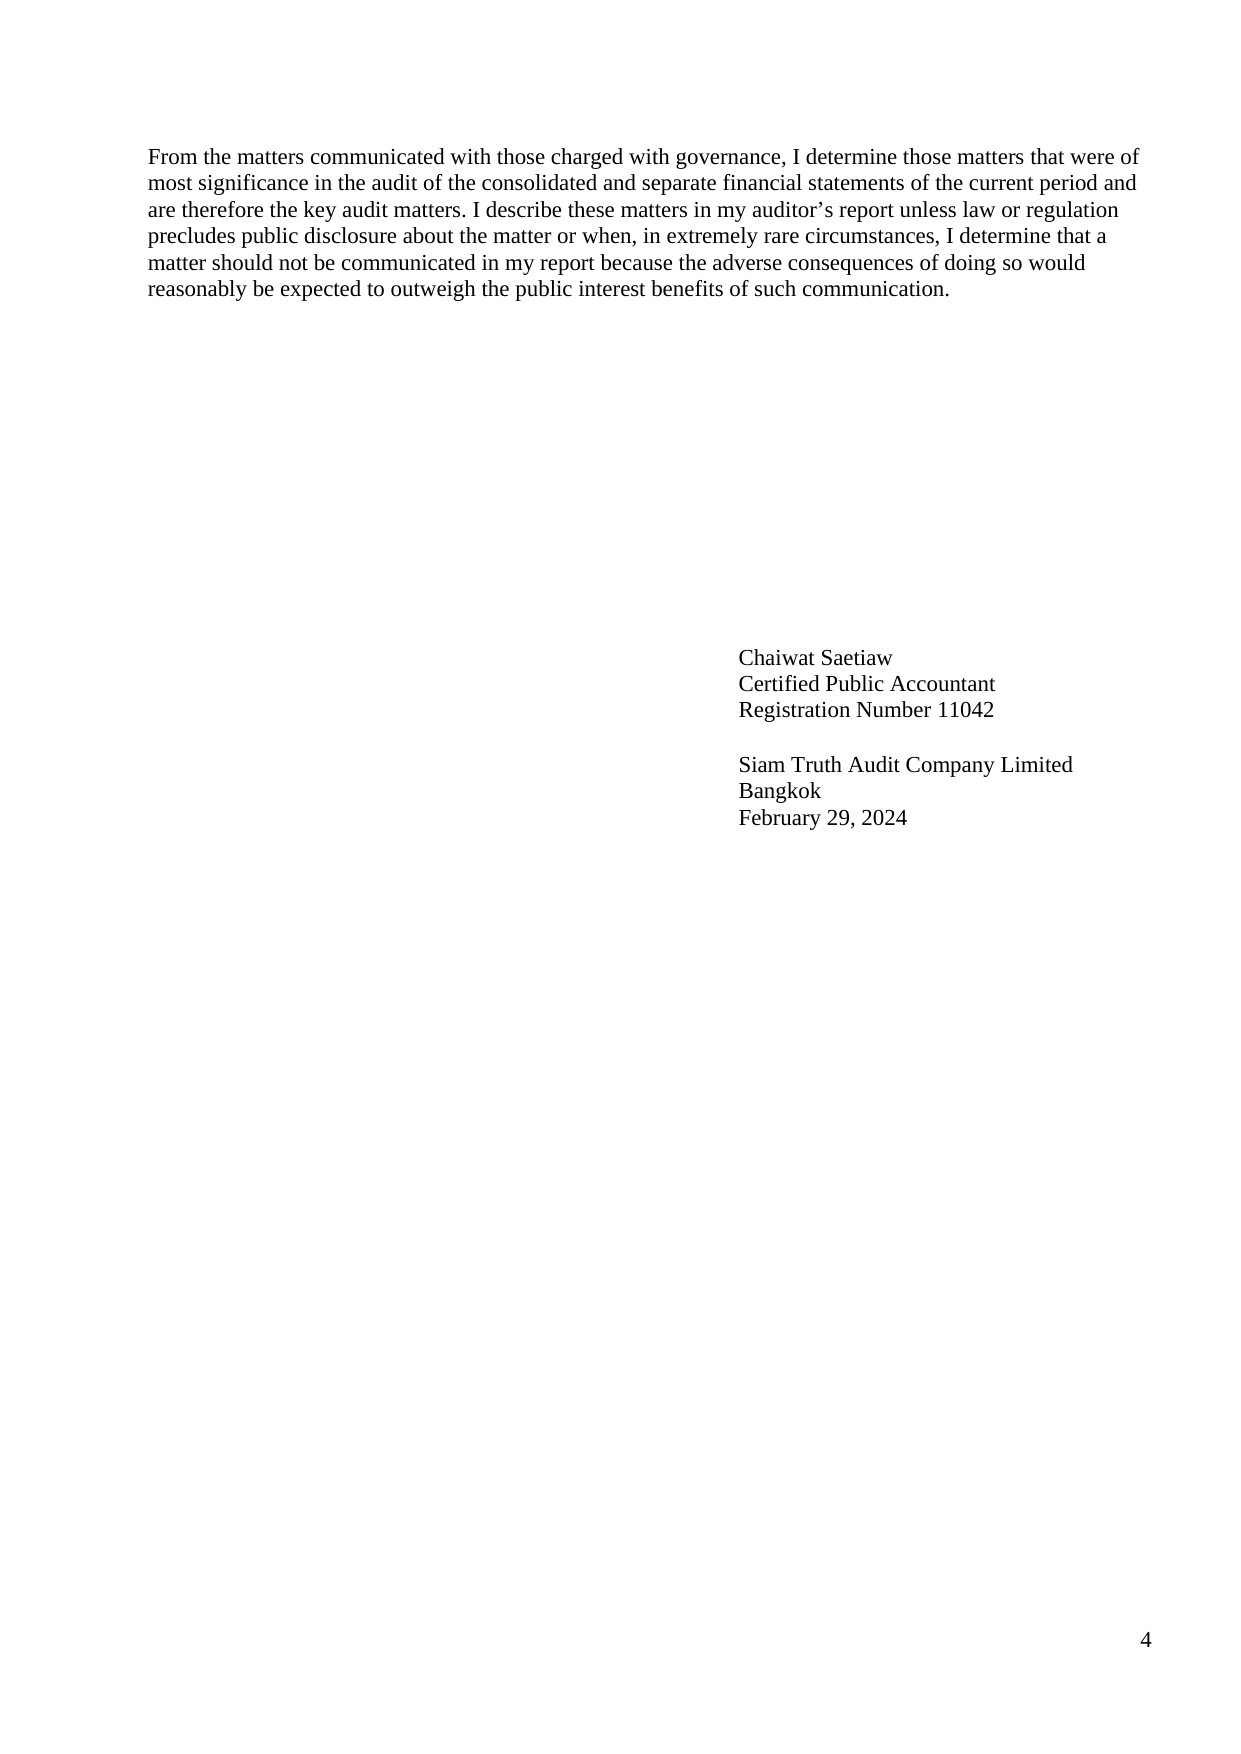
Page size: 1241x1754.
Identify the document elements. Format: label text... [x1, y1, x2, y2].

text Chaiwat Saetiaw [148, 644, 1152, 670]
text Registration Number 11042 [148, 697, 1152, 723]
text Siam Truth Audit Company Limited [148, 751, 1152, 777]
text February 29, 2024 [148, 804, 1152, 830]
text From the matters communicated with those charged with governance, I determine those matters that were of most significance in the audit of the consolidated and separate financial statements of the current period and are therefore the key audit matters. I describe these matters in my auditor’s report unless law or regulation precludes public disclosure about the matter or when, in extremely rare circumstances, I determine that a matter should not be communicated in my report because the adverse consequences of doing so would reasonably be expected to outweigh the public interest benefits of such communication. [148, 143, 1152, 301]
text Certified Public Accountant [148, 670, 1152, 697]
text Bangkok [148, 777, 1152, 804]
